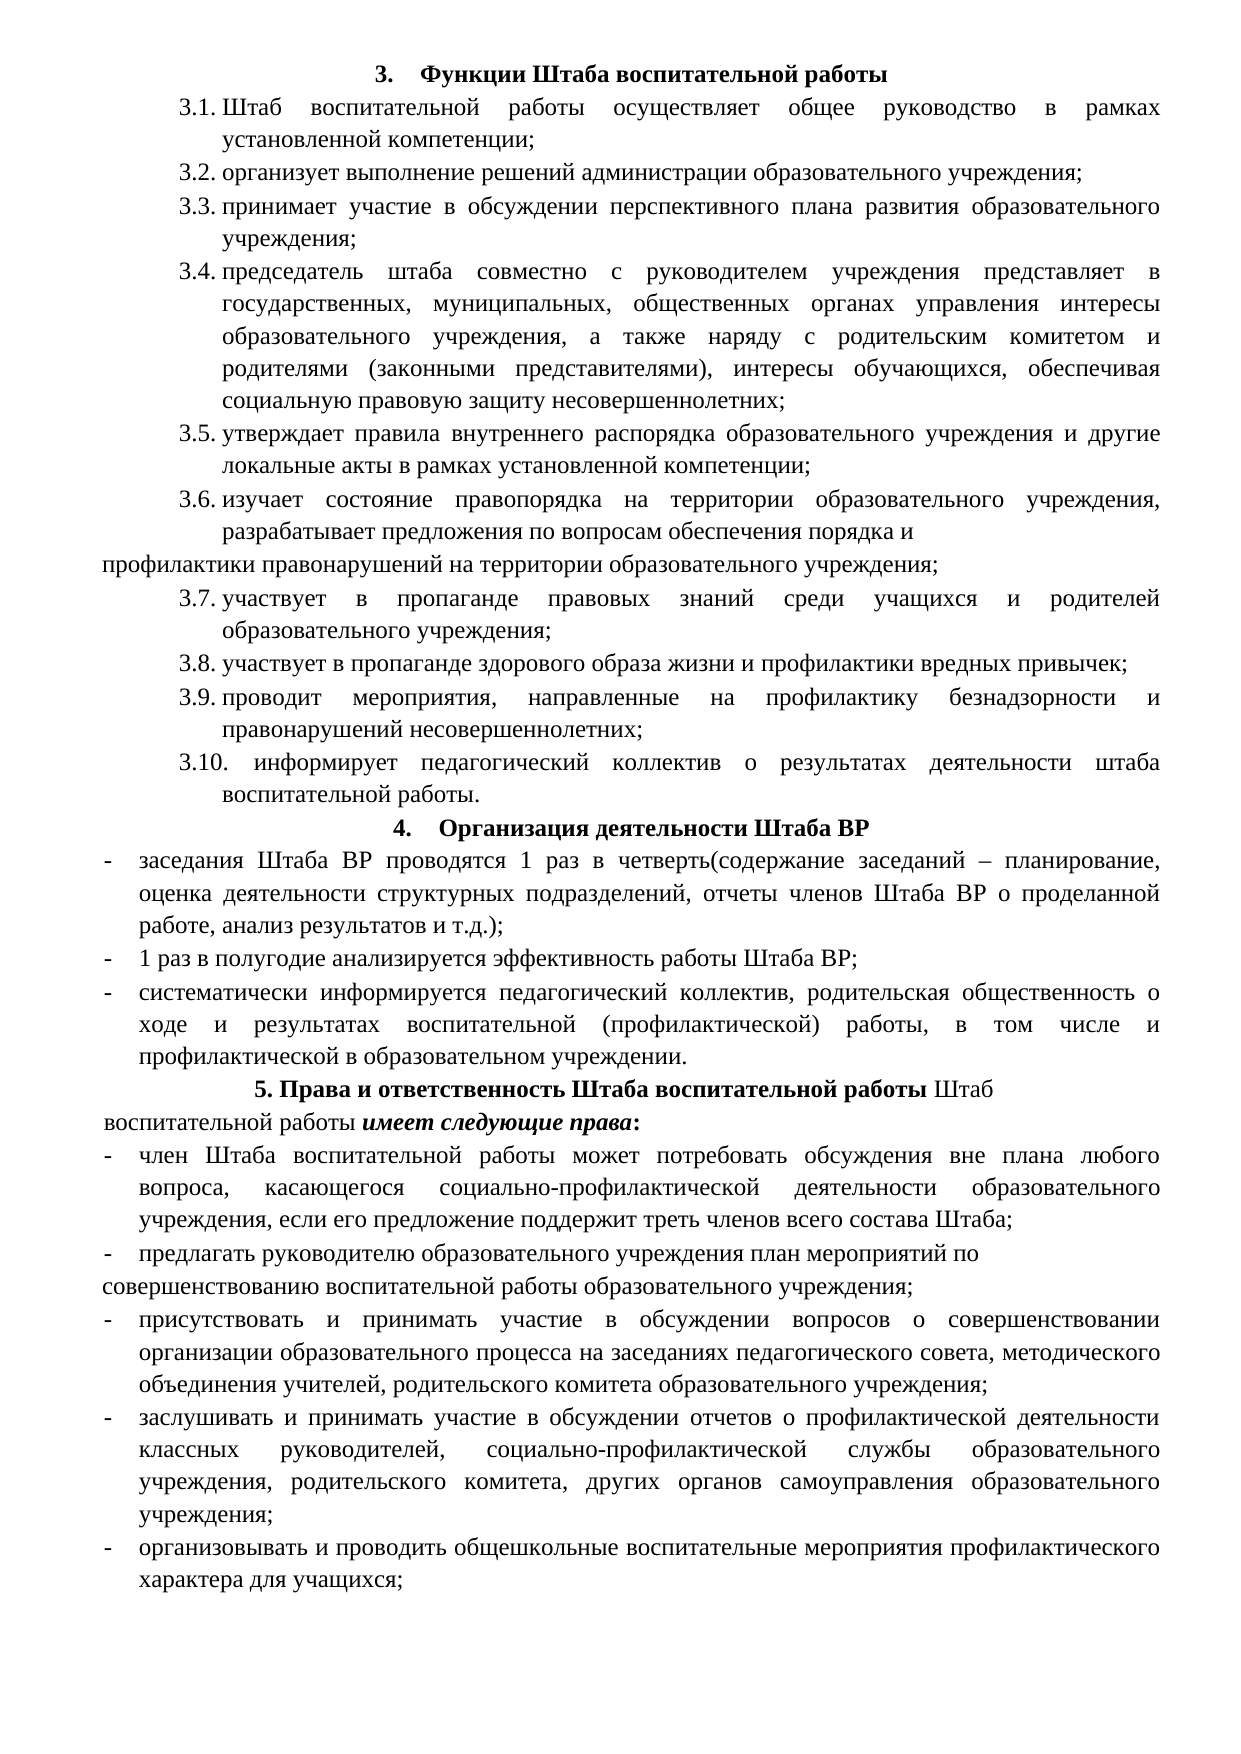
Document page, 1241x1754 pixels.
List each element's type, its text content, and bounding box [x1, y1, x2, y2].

list проводит мероприятия, направленные на профилактику безнадзорности и правонарушений несовершеннолетних; [178, 682, 1161, 743]
text совершенствованию воспитательной работы образовательного учреждения; [102, 1271, 1161, 1300]
list председатель штаба совместно с руководителем учреждения представляет в государственных, муниципальных, общественных органах управления интересы образовательного учреждения, а также наряду с родительским комитетом и родителями (законными представителями), интересы обучающихся, обеспечивая социальную правовую защиту несовершеннолетних; [178, 256, 1161, 414]
list Организация деятельности Штаба ВР [133, 813, 1129, 841]
list предлагать руководителю образовательного учреждения план мероприятий по [103, 1238, 1161, 1266]
list организует выполнение решений администрации образовательного учреждения; [178, 157, 1161, 186]
list участвует в пропаганде здорового образа жизни и профилактики вредных привычек; [178, 648, 1161, 677]
list утверждает правила внутреннего распорядка образовательного учреждения и другие локальные акты в рамках установленной компетенции; [178, 418, 1161, 479]
text 5. Права и ответственность Штаба воспитательной работы Штаб воспитательной работы имеет следующие права: [103, 1074, 1075, 1136]
list систематически информируется педагогический коллектив, родительская общественность о ходе и результатах воспитательной (профилактической) работы, в том числе и профилактической в образовательном учреждении. [103, 977, 1161, 1070]
list заседания Штаба ВР проводятся 1 раз в четверть(содержание заседаний – планирование, оценка деятельности структурных подразделений, отчеты членов Штаба ВР о проделанной работе, анализ результатов и т.д.); [103, 846, 1161, 939]
list Штаб воспитательной работы осуществляет общее руководство в рамках установленной компетенции; [178, 92, 1161, 153]
list присутствовать и принимать участие в обсуждении вопросов о совершенствовании организации образовательного процесса на заседаниях педагогического совета, методического объединения учителей, родительского комитета образовательного учреждения; [103, 1304, 1161, 1397]
list член Штаба воспитательной работы может потребовать обсуждения вне плана любого вопроса, касающегося социально-профилактической деятельности образовательного учреждения, если его предложение поддержит треть членов всего состава Штаба; [103, 1140, 1161, 1233]
text профилактики правонарушений на территории образовательного учреждения; [102, 549, 1161, 578]
list изучает состояние правопорядка на территории образовательного учреждения, разрабатывает предложения по вопросам обеспечения порядка и [178, 484, 1161, 545]
list 1 раз в полугодие анализируется эффективность работы Штаба ВР; [103, 943, 1161, 972]
list заслушивать и принимать участие в обсуждении отчетов о профилактической деятельности классных руководителей, социально-профилактической службы образовательного учреждения, родительского комитета, других органов самоуправления образовательного учреждения; [103, 1402, 1161, 1527]
list принимает участие в обсуждении перспективного плана развития образовательного учреждения; [178, 191, 1161, 252]
list организовывать и проводить общешкольные воспитательные мероприятия профилактического характера для учащихся; [103, 1532, 1161, 1593]
list участвует в пропаганде правовых знаний среди учащихся и родителей образовательного учреждения; [178, 583, 1161, 644]
list информирует педагогический коллектив о результатах деятельности штаба воспитательной работы. [178, 747, 1161, 808]
list Функции Штаба воспитательной работы [133, 59, 1129, 88]
